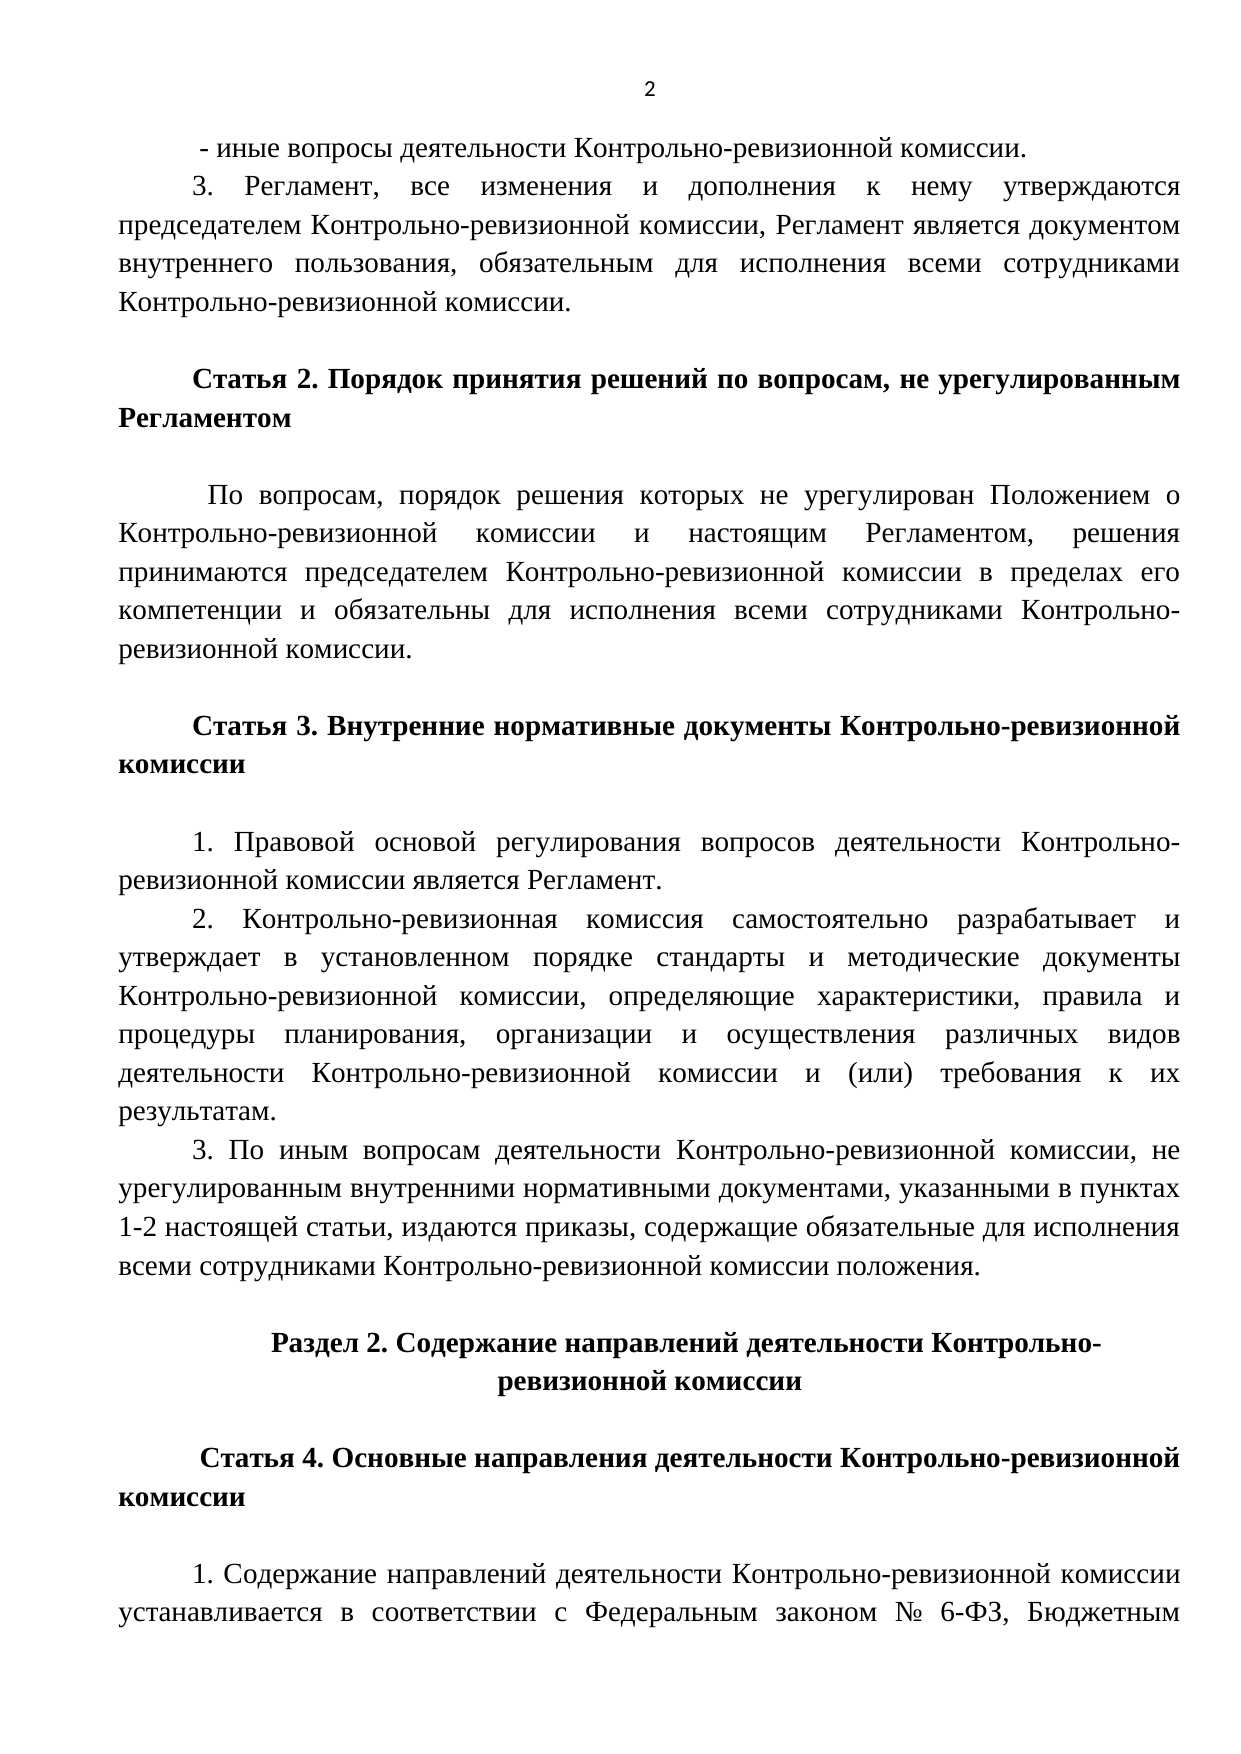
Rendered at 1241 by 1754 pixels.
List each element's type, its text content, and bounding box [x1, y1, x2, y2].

text 2. Контрольно-ревизионная комиссия самостоятельно разрабатывает и утверждает в установленном порядке стандарты и методические документы Контрольно-ревизионной комиссии, определяющие характеристики, правила и процедуры планирования, организации и осуществления различных видов деятельности Контрольно-ревизионной комиссии и (или) требования к их результатам. [118, 901, 1181, 1127]
text По вопросам, порядок решения которых не урегулирован Положением о Контрольно-ревизионной комиссии и настоящим Регламентом, решения принимаются председателем Контрольно-ревизионной комиссии в пределах его компетенции и обязательны для исполнения всеми сотрудниками Контрольно-ревизионной комиссии. [118, 477, 1181, 664]
text Статья 4. Основные направления деятельности Контрольно-ревизионной комиссии [118, 1440, 1181, 1512]
text - иные вопросы деятельности Контрольно-ревизионной комиссии. [118, 130, 1181, 163]
text 3. По иным вопросам деятельности Контрольно-ревизионной комиссии, не урегулированным внутренними нормативными документами, указанными в пунктах 1-2 настоящей статьи, издаются приказы, содержащие обязательные для исполнения всеми сотрудниками Контрольно-ревизионной комиссии положения. [118, 1132, 1181, 1281]
text Статья 2. Порядок принятия решений по вопросам, не урегулированным Регламентом [118, 361, 1181, 433]
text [118, 1556, 1181, 1628]
text Статья 3. Внутренние нормативные документы Контрольно-ревизионной комиссии [118, 708, 1181, 780]
text 1. Правовой основой регулирования вопросов деятельности Контрольно-ревизионной комиссии является Регламент. [118, 824, 1181, 896]
text Раздел 2. Содержание направлений деятельности Контрольно-ревизионной комиссии [118, 1325, 1181, 1397]
text 3. Регламент, все изменения и дополнения к нему утверждаются председателем Контрольно-ревизионной комиссии, Регламент является документом внутреннего пользования, обязательным для исполнения всеми сотрудниками Контрольно-ревизионной комиссии. [118, 168, 1181, 318]
